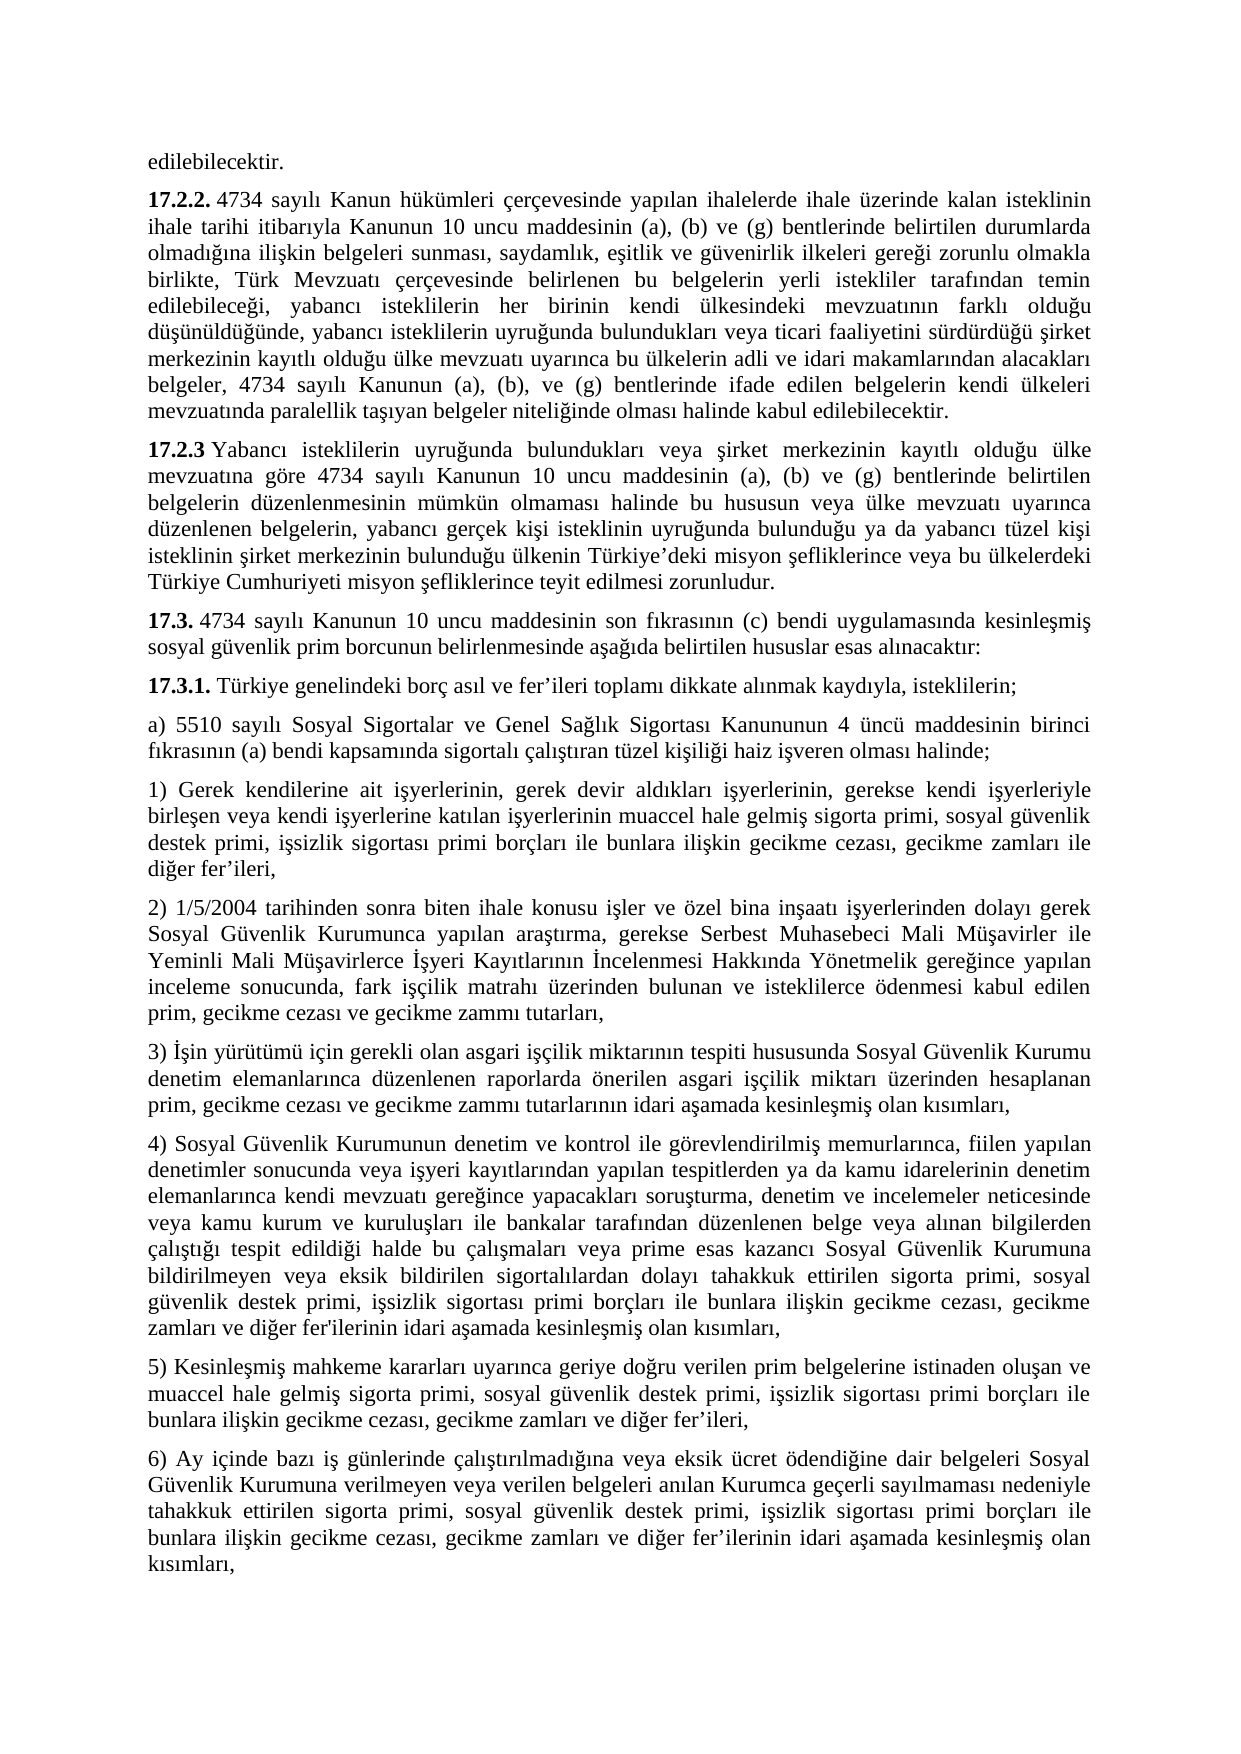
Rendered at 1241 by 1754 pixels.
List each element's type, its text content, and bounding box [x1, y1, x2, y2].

text 17.3.1. Türkiye genelindeki borç asıl ve fer’ileri toplamı dikkate alınmak kaydıyla, isteklilerin; [148, 672, 1092, 698]
text 17.3. 4734 sayılı Kanunun 10 uncu maddesinin son fıkrasının (c) bendi uygulamasında kesinleşmiş sosyal güvenlik prim borcunun belirlenmesinde aşağıda belirtilen hususlar esas alınacaktır: [148, 607, 1092, 659]
text a) 5510 sayılı Sosyal Sigortalar ve Genel Sağlık Sigortası Kanununun 4 üncü maddesinin birinci fıkrasının (a) bendi kapsamında sigortalı çalıştıran tüzel kişiliği haiz işveren olması halinde; [148, 711, 1092, 764]
text 6) Ay içinde bazı iş günlerinde çalıştırılmadığına veya eksik ücret ödendiğine dair belgeleri Sosyal Güvenlik Kurumuna verilmeyen veya verilen belgeleri anılan Kurumca geçerli sayılmaması nedeniyle tahakkuk ettirilen sigorta primi, sosyal güvenlik destek primi, işsizlik sigortası primi borçları ile bunlara ilişkin gecikme cezası, gecikme zamları ve diğer fer’ilerinin idari aşamada kesinleşmiş olan kısımları, [148, 1445, 1092, 1577]
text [148, 148, 1092, 174]
text 3) İşin yürütümü için gerekli olan asgari işçilik miktarının tespiti hususunda Sosyal Güvenlik Kurumu denetim elemanlarınca düzenlenen raporlarda önerilen asgari işçilik miktarı üzerinden hesaplanan prim, gecikme cezası ve gecikme zammı tutarlarının idari aşamada kesinleşmiş olan kısımları, [148, 1038, 1092, 1117]
text 2) 1/5/2004 tarihinden sonra biten ihale konusu işler ve özel bina inşaatı işyerlerinden dolayı gerek Sosyal Güvenlik Kurumunca yapılan araştırma, gerekse Serbest Muhasebeci Mali Müşavirler ile Yeminli Mali Müşavirlerce İşyeri Kayıtlarının İncelenmesi Hakkında Yönetmelik gereğince yapılan inceleme sonucunda, fark işçilik matrahı üzerinden bulunan ve isteklilerce ödenmesi kabul edilen prim, gecikme cezası ve gecikme zammı tutarları, [148, 894, 1092, 1026]
text 17.2.3 Yabancı isteklilerin uyruğunda bulundukları veya şirket merkezinin kayıtlı olduğu ülke mevzuatına göre 4734 sayılı Kanunun 10 uncu maddesinin (a), (b) ve (g) bentlerinde belirtilen belgelerin düzenlenmesinin mümkün olmaması halinde bu hususun veya ülke mevzuatı uyarınca düzenlenen belgelerin, yabancı gerçek kişi isteklinin uyruğunda bulunduğu ya da yabancı tüzel kişi isteklinin şirket merkezinin bulunduğu ülkenin Türkiye’deki misyon şefliklerince veya bu ülkelerdeki Türkiye Cumhuriyeti misyon şefliklerince teyit edilmesi zorunludur. [148, 436, 1092, 594]
text 1) Gerek kendilerine ait işyerlerinin, gerek devir aldıkları işyerlerinin, gerekse kendi işyerleriyle birleşen veya kendi işyerlerine katılan işyerlerinin muaccel hale gelmiş sigorta primi, sosyal güvenlik destek primi, işsizlik sigortası primi borçları ile bunlara ilişkin gecikme cezası, gecikme zamları ile diğer fer’ileri, [148, 776, 1092, 882]
text 5) Kesinleşmiş mahkeme kararları uyarınca geriye doğru verilen prim belgelerine istinaden oluşan ve muaccel hale gelmiş sigorta primi, sosyal güvenlik destek primi, işsizlik sigortası primi borçları ile bunlara ilişkin gecikme cezası, gecikme zamları ve diğer fer’ileri, [148, 1353, 1092, 1432]
text 17.2.2. 4734 sayılı Kanun hükümleri çerçevesinde yapılan ihalelerde ihale üzerinde kalan isteklinin ihale tarihi itibarıyla Kanunun 10 uncu maddesinin (a), (b) ve (g) bentlerinde belirtilen durumlarda olmadığına ilişkin belgeleri sunması, saydamlık, eşitlik ve güvenirlik ilkeleri gereği zorunlu olmakla birlikte, Türk Mevzuatı çerçevesinde belirlenen bu belgelerin yerli istekliler tarafından temin edilebileceği, yabancı isteklilerin her birinin kendi ülkesindeki mevzuatının farklı olduğu düşünüldüğünde, yabancı isteklilerin uyruğunda bulundukları veya ticari faaliyetini sürdürdüğü şirket merkezinin kayıtlı olduğu ülke mevzuatı uyarınca bu ülkelerin adli ve idari makamlarından alacakları belgeler, 4734 sayılı Kanunun (a), (b), ve (g) bentlerinde ifade edilen belgelerin kendi ülkeleri mevzuatında paralellik taşıyan belgeler niteliğinde olması halinde kabul edilebilecektir. [148, 187, 1092, 424]
text 4) Sosyal Güvenlik Kurumunun denetim ve kontrol ile görevlendirilmiş memurlarınca, fiilen yapılan denetimler sonucunda veya işyeri kayıtlarından yapılan tespitlerden ya da kamu idarelerinin denetim elemanlarınca kendi mevzuatı gereğince yapacakları soruşturma, denetim ve incelemeler neticesinde veya kamu kurum ve kuruluşları ile bankalar tarafından düzenlenen belge veya alınan bilgilerden çalıştığı tespit edildiği halde bu çalışmaları veya prime esas kazancı Sosyal Güvenlik Kurumuna bildirilmeyen veya eksik bildirilen sigortalılardan dolayı tahakkuk ettirilen sigorta primi, sosyal güvenlik destek primi, işsizlik sigortası primi borçları ile bunlara ilişkin gecikme cezası, gecikme zamları ve diğer fer'ilerinin idari aşamada kesinleşmiş olan kısımları, [148, 1130, 1092, 1341]
